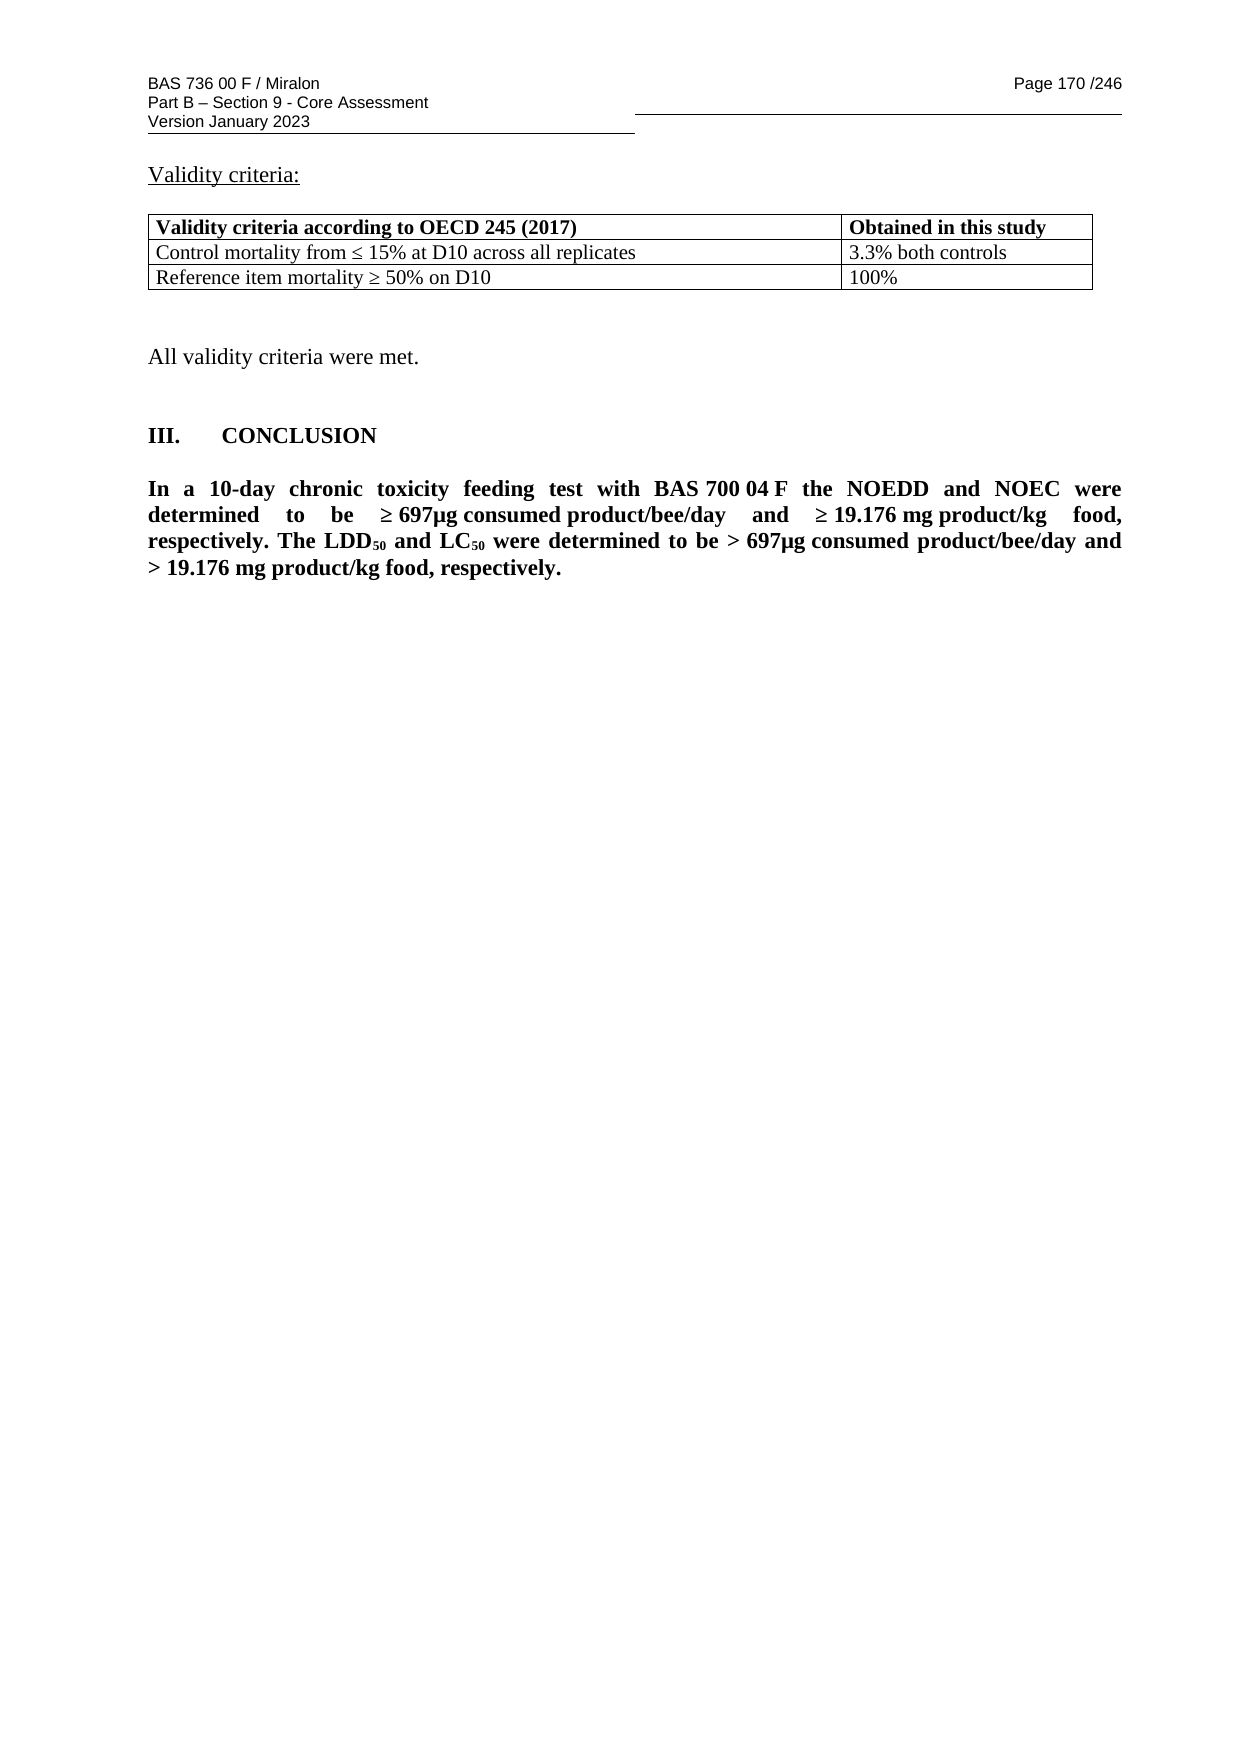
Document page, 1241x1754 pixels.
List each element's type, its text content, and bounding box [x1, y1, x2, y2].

text In a 10-day chronic toxicity feeding test with BAS 700 04 F the NOEDD and NOEC were determined to be ≥ 697μg consumed product/bee/day and ≥ 19.176 mg product/kg food, respectively. The LDD50 and LC50 were determined to be > 697μg consumed product/bee/day and > 19.176 mg product/kg food, respectively. [148, 475, 1122, 580]
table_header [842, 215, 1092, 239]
text All validity criteria were met. [148, 343, 1122, 369]
text III. CONCLUSION [148, 422, 1122, 448]
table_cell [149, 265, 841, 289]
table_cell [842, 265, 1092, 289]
text Validity criteria: [148, 161, 1122, 187]
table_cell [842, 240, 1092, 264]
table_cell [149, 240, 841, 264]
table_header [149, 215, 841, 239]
